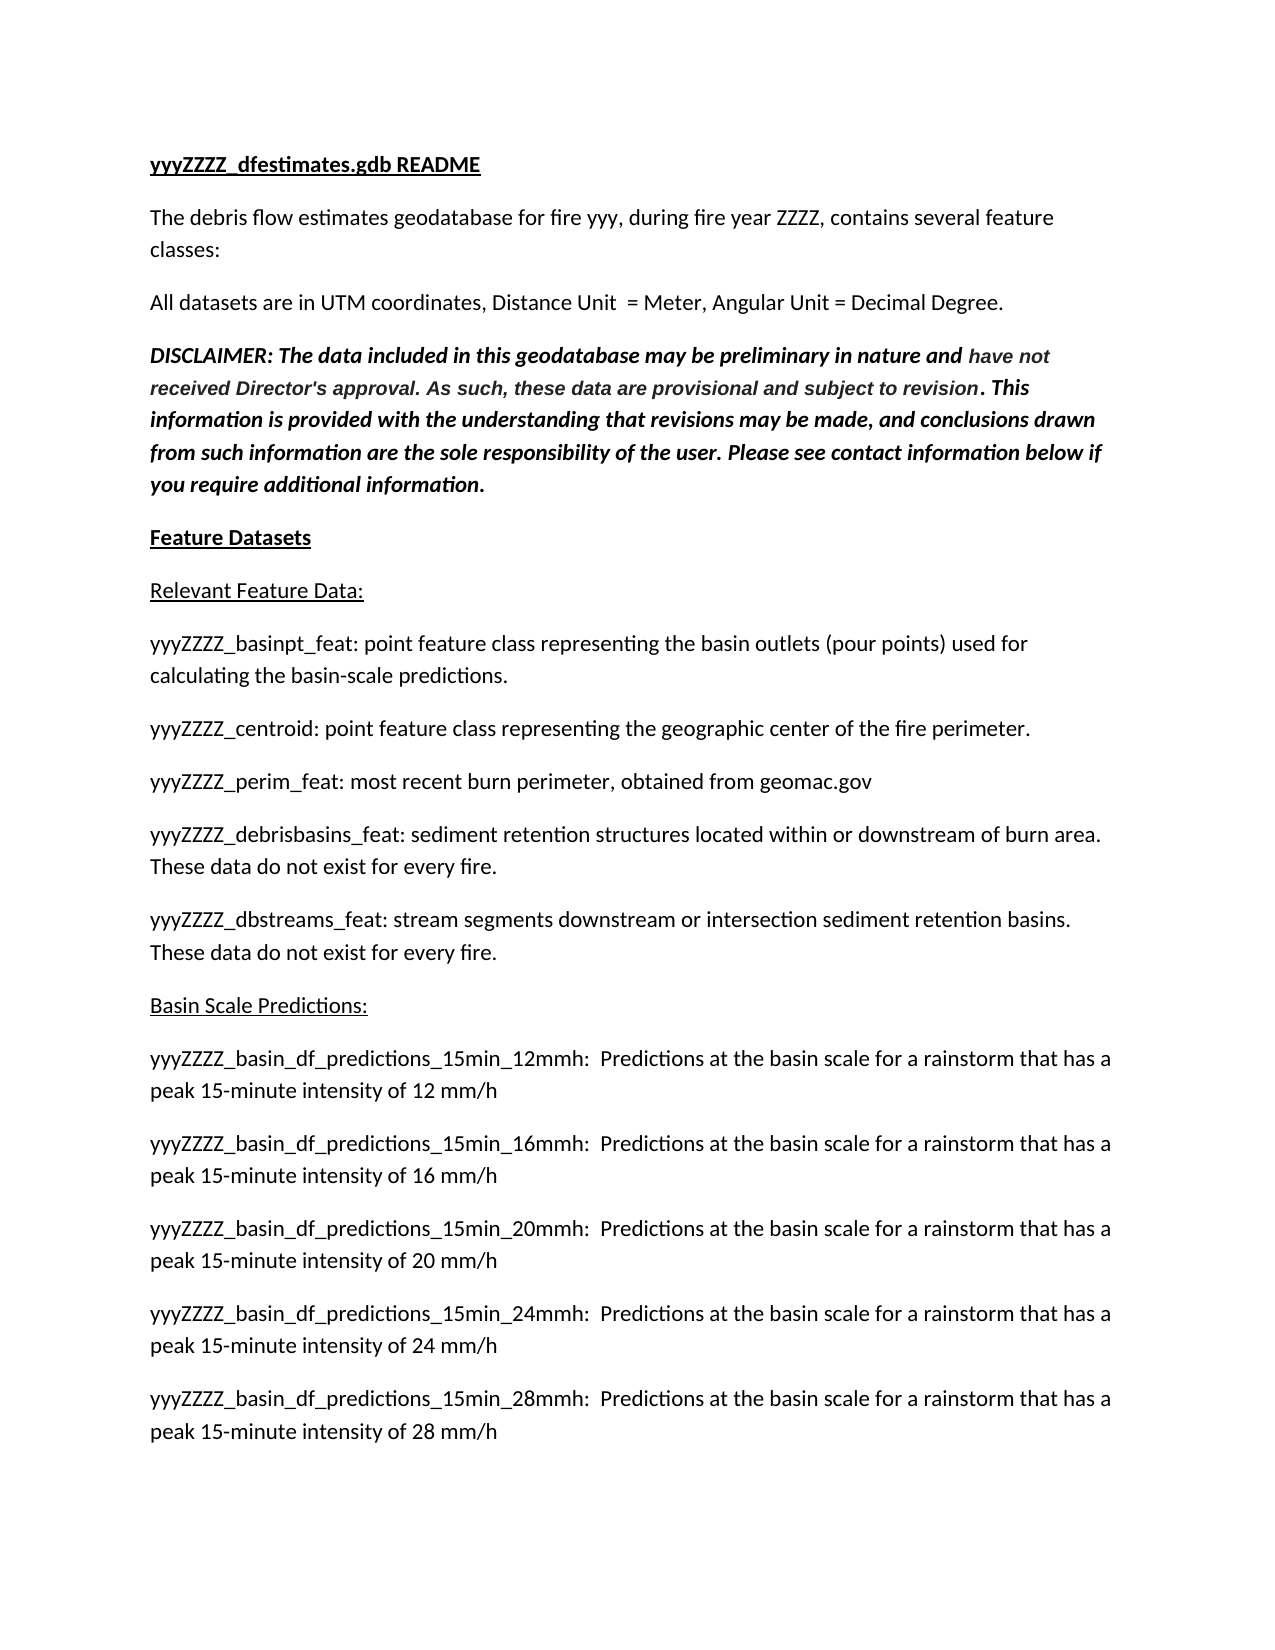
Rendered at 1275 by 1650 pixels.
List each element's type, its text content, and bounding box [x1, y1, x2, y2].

text yyyZZZZ_basin_df_predictions_15min_16mmh: Predictions at the basin scale for a rainstorm that has a peak 15-minute intensity of 16 mm/h [150, 1129, 1125, 1189]
text yyyZZZZ_basin_df_predictions_15min_12mmh: Predictions at the basin scale for a rainstorm that has a peak 15-minute intensity of 12 mm/h [150, 1044, 1125, 1104]
text Feature Datasets [150, 523, 1125, 551]
text yyyZZZZ_dbstreams_feat: stream segments downstream or intersection sediment retention basins. These data do not exist for every fire. [150, 906, 1125, 966]
text yyyZZZZ_basin_df_predictions_15min_28mmh: Predictions at the basin scale for a rainstorm that has a peak 15-minute intensity of 28 mm/h [150, 1384, 1125, 1445]
text yyyZZZZ_basinpt_feat: point feature class representing the basin outlets (pour points) used for calculating the basin-scale predictions. [150, 629, 1125, 689]
text Basin Scale Predictions: [150, 991, 1125, 1019]
text The debris flow estimates geodatabase for fire yyy, during fire year ZZZZ, contains several feature classes: [150, 203, 1125, 263]
text DISCLAIMER: The data included in this geodatabase may be preliminary in nature and have not received Director's approval. As such, these data are provisional and subject to revision. This information is provided with the understanding that revisions may be made, and conclusions drawn from such information are the sole responsibility of the user. Please see contact information below if you require additional information. [150, 341, 1125, 498]
text yyyZZZZ_centroid: point feature class representing the geographic center of the fire perimeter. [150, 714, 1125, 742]
text Relevant Feature Data: [150, 576, 1125, 604]
text yyyZZZZ_debrisbasins_feat: sediment retention structures located within or downstream of burn area. These data do not exist for every fire. [150, 820, 1125, 881]
text yyyZZZZ_dfestimates.gdb README [150, 150, 1125, 178]
text yyyZZZZ_perim_feat: most recent burn perimeter, obtained from geomac.gov [150, 767, 1125, 795]
text yyyZZZZ_basin_df_predictions_15min_24mmh: Predictions at the basin scale for a rainstorm that has a peak 15-minute intensity of 24 mm/h [150, 1299, 1125, 1359]
text All datasets are in UTM coordinates, Distance Unit = Meter, Angular Unit = Decimal Degree. [150, 288, 1125, 316]
text yyyZZZZ_basin_df_predictions_15min_20mmh: Predictions at the basin scale for a rainstorm that has a peak 15-minute intensity of 20 mm/h [150, 1214, 1125, 1274]
